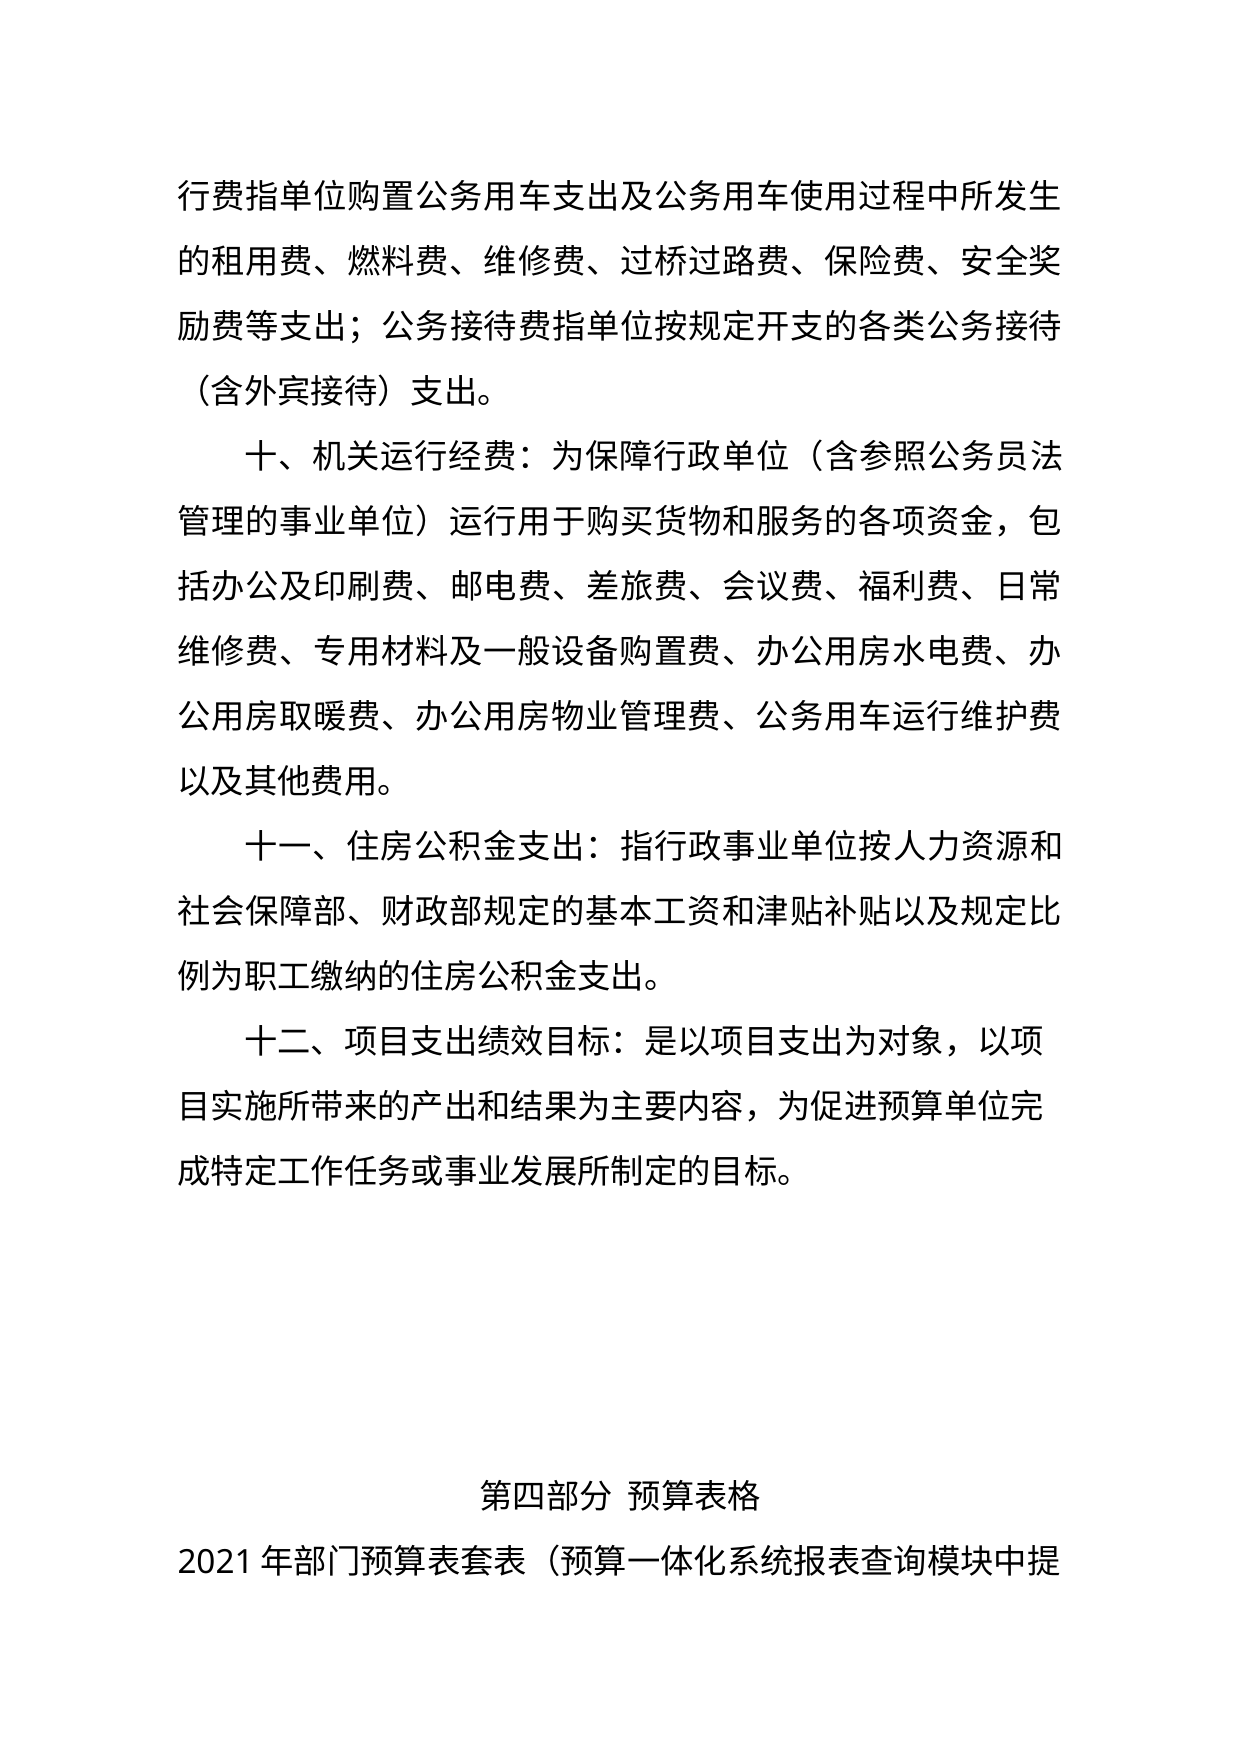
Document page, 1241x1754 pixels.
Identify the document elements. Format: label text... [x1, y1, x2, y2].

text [177, 162, 1063, 422]
text 十、机关运行经费：为保障行政单位（含参照公务员法管理的事业单位）运行用于购买货物和服务的各项资金，包括办公及印刷费、邮电费、差旅费、会议费、福利费、日常维修费、专用材料及一般设备购置费、办公用房水电费、办公用房取暖费、办公用房物业管理费、公务用车运行维护费以及其他费用。 [177, 422, 1063, 812]
text 十一、住房公积金支出：指行政事业单位按人力资源和社会保障部、财政部规定的基本工资和津贴补贴以及规定比例为职工缴纳的住房公积金支出。 [177, 812, 1063, 1007]
text 十二、项目支出绩效目标：是以项目支出为对象，以项目实施所带来的产出和结果为主要内容，为促进预算单位完成特定工作任务或事业发展所制定的目标。 [177, 1007, 1063, 1202]
text 第四部分 预算表格 [177, 1462, 1063, 1527]
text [177, 1527, 1063, 1592]
